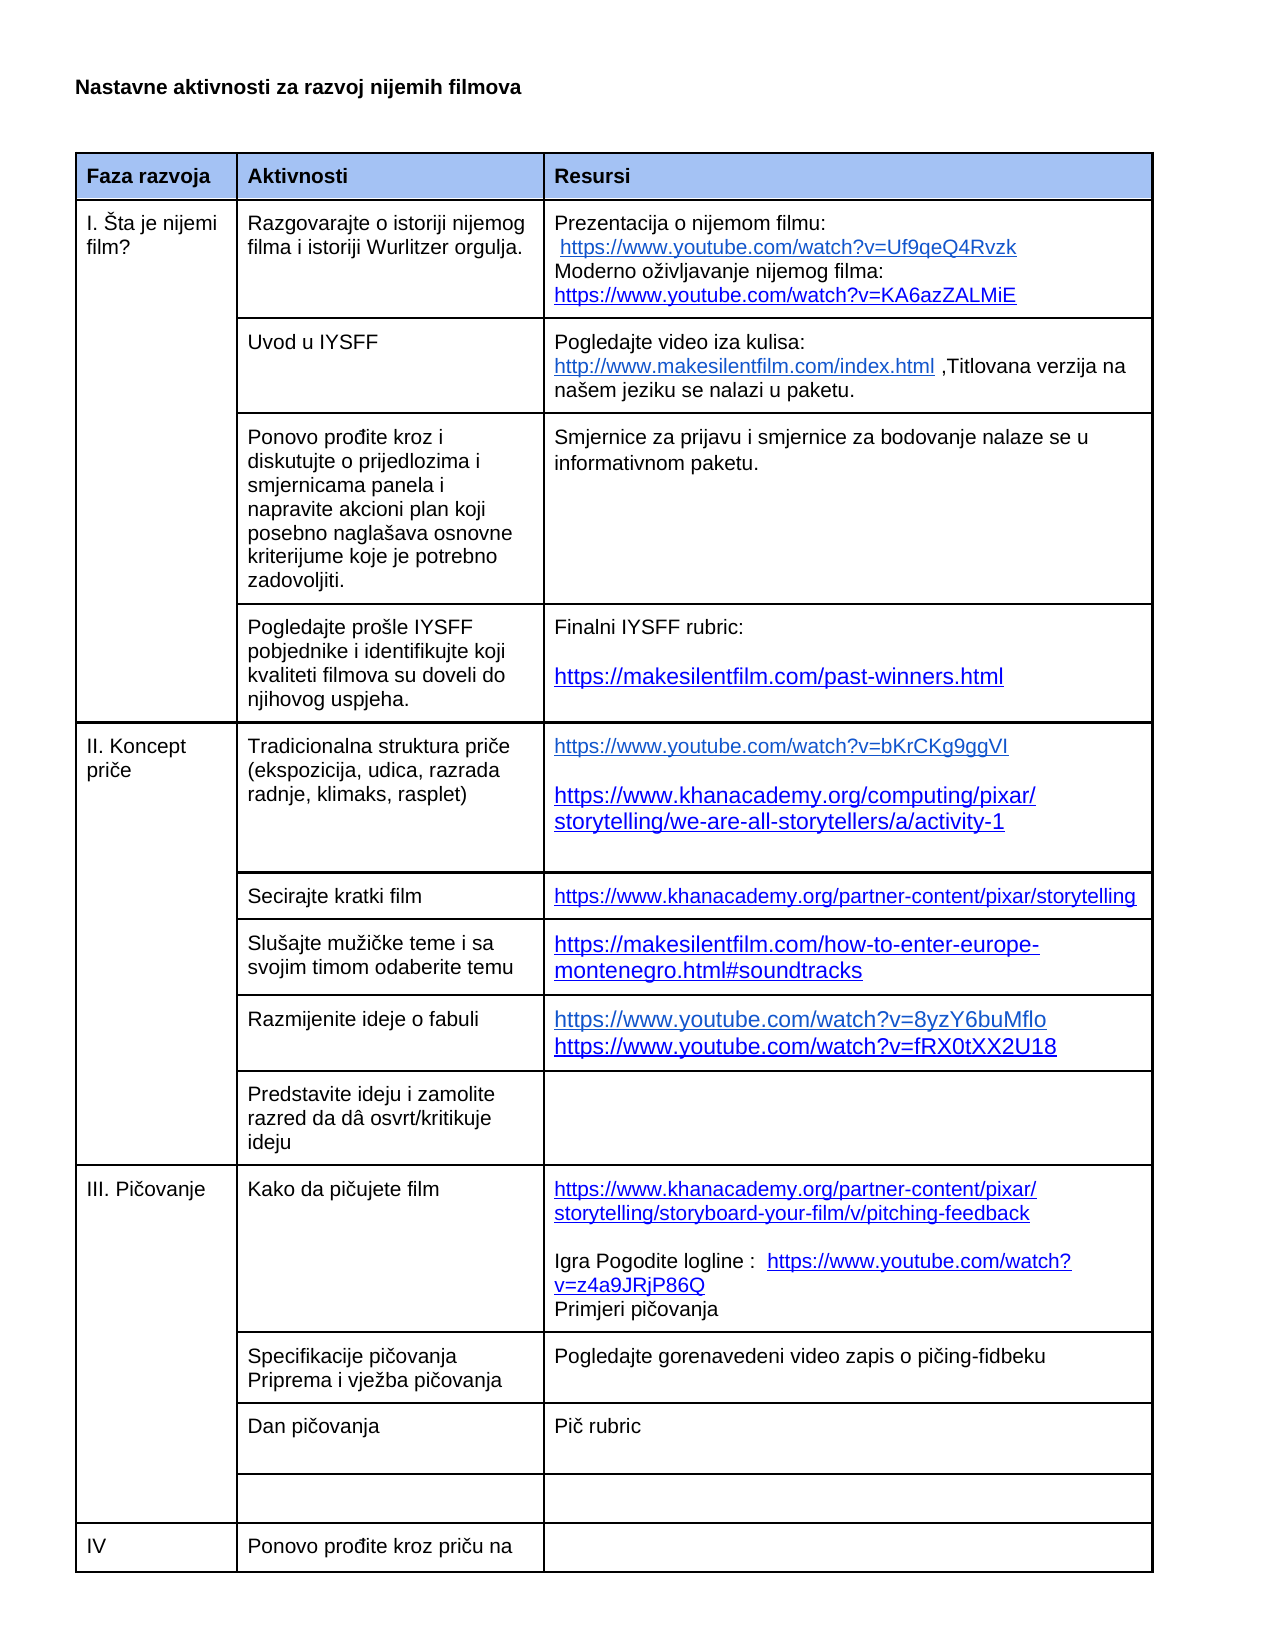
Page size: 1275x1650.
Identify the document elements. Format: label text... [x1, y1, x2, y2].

table_cell Finalni IYSFF rubric: https://makesilentfilm.com/past-winners.html [545, 605, 1151, 721]
table_cell [238, 1475, 543, 1522]
table_cell Slušajte mužičke teme i sa svojim timom odaberite temu [238, 920, 543, 994]
table_cell Specifikacije pičovanja Priprema i vježba pičovanja [238, 1333, 543, 1402]
table_cell Predstavite ideju i zamolite razred da dâ osvrt/kritikuje ideju [238, 1072, 543, 1164]
table_header Aktivnosti [238, 154, 543, 198]
table_cell Pogledajte video iza kulisa: http://www.makesilentfilm.com/index.html ,Titlovana verzija na našem jeziku se nalazi u paketu. [545, 319, 1151, 412]
table_header Faza razvoja [77, 154, 236, 198]
table_cell Razmijenite ideje o fabuli [238, 996, 543, 1069]
table_cell [545, 1524, 1151, 1571]
table_cell https://www.youtube.com/watch?v=8yzY6buMflo https://www.youtube.com/watch?v=fRX0tXX2U18 [545, 996, 1151, 1069]
table_cell Razgovarajte o istoriji nijemog filma i istoriji Wurlitzer orgulja. [238, 201, 543, 317]
table_cell II. Koncept priče [77, 724, 236, 1164]
table_cell https://www.khanacademy.org/partner-content/pixar/storytelling [545, 874, 1151, 918]
table_cell Uvod u IYSFF [238, 319, 543, 412]
table_cell https://www.youtube.com/watch?v=bKrCKg9ggVI https://www.khanacademy.org/computing/pixar/storytelling/we-are-all-storytellers/a/activity-1 [545, 724, 1151, 871]
table_cell Tradicionalna struktura priče (ekspozicija, udica, razrada radnje, klimaks, rasplet) [238, 724, 543, 871]
table_cell Ponovo prođite kroz i diskutujte o prijedlozima i smjernicama panela i napravite akcioni plan koji posebno naglašava osnovne kriterijume koje je potrebno zadovoljiti. [238, 414, 543, 603]
table_cell I. Šta je nijemi film? [77, 201, 236, 721]
table_cell Pogledajte gorenavedeni video zapis o pičing-fidbeku [545, 1333, 1151, 1402]
table_cell [545, 1475, 1151, 1522]
text Nastavne aktivnosti za razvoj nijemih filmova [75, 75, 1200, 99]
table_cell III. Pičovanje [77, 1166, 236, 1522]
table_cell Dan pičovanja [238, 1404, 543, 1473]
table_cell IV Predprodukcija [77, 1524, 236, 1571]
table_cell Secirajte kratki film [238, 874, 543, 918]
table_cell Pogledajte prošle IYSFF pobjednike i identifikujte koji kvaliteti filmova su doveli do njihovog uspjeha. [238, 605, 543, 721]
table_cell https://www.khanacademy.org/partner-content/pixar/storytelling/storyboard-your-film/v/pitching-feedback Igra Pogodite logline : https://www.youtube.com/watch?v=z4a9JRjP86Q Primjeri pičovanja [545, 1166, 1151, 1331]
table_cell [545, 1072, 1151, 1164]
table_cell Prezentacija o nijemom filmu: https://www.youtube.com/watch?v=Uf9qeQ4Rvzk Moderno oživljavanje nijemog filma: https://www.youtube.com/watch?v=KA6azZALMiE [545, 201, 1151, 317]
table_header Resursi [545, 154, 1151, 198]
table_cell Kako da pičujete film [238, 1166, 543, 1331]
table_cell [238, 1524, 543, 1571]
table_cell https://makesilentfilm.com/how-to-enter-europe-montenegro.html#soundtracks [545, 920, 1151, 994]
table_cell Smjernice za prijavu i smjernice za bodovanje nalaze se u informativnom paketu. [545, 414, 1151, 603]
table_cell Pič rubric [545, 1404, 1151, 1473]
